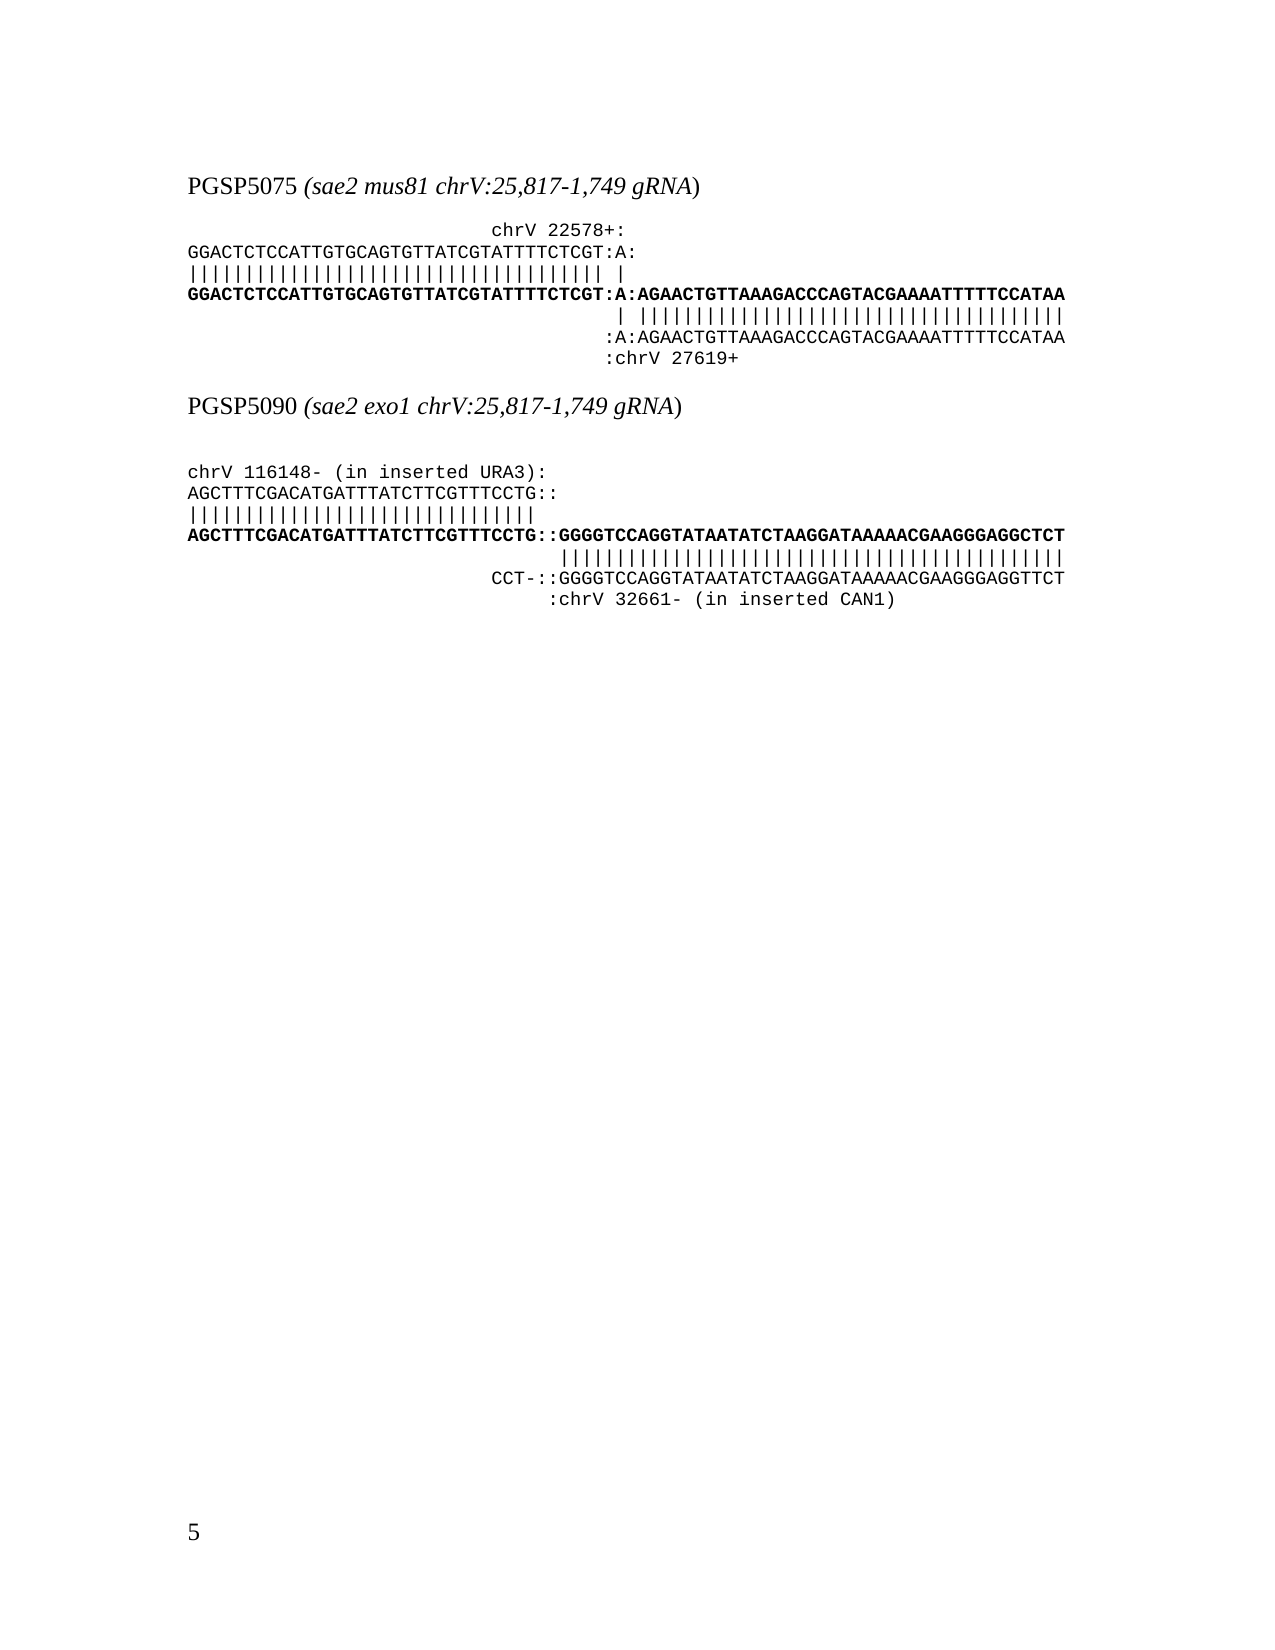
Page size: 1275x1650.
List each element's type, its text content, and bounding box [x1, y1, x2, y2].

text AGCTTTCGACATGATTTATCTTCGTTTCCTG::GGGGTCCAGGTATAATATCTAAGGATAAAAACGAAGGGAGGCTCT [187, 526, 1087, 547]
text AGCTTTCGACATGATTTATCTTCGTTTCCTG:: [187, 484, 1087, 505]
text GGACTCTCCATTGTGCAGTGTTATCGTATTTTCTCGT:A:AGAACTGTTAAAGACCCAGTACGAAAATTTTTCCATAA [187, 285, 1087, 306]
text GGACTCTCCATTGTGCAGTGTTATCGTATTTTCTCGT:A: [187, 242, 1087, 264]
text ||||||||||||||||||||||||||||||||||||||||||||| [187, 547, 1087, 569]
text PGSP5090 (sae2 exo1 chrV:25,817-1,749 gRNA) [187, 391, 1087, 420]
text | |||||||||||||||||||||||||||||||||||||| [187, 306, 1087, 327]
text :chrV 27619+ [187, 349, 1087, 370]
text PGSP5075 (sae2 mus81 chrV:25,817-1,749 gRNA) [187, 171, 1087, 200]
text CCT-::GGGGTCCAGGTATAATATCTAAGGATAAAAACGAAGGGAGGTTCT [187, 569, 1087, 590]
text chrV 116148- (in inserted URA3): [187, 462, 1087, 484]
text :A:AGAACTGTTAAAGACCCAGTACGAAAATTTTTCCATAA [187, 327, 1087, 349]
text ||||||||||||||||||||||||||||||||||||| | [187, 264, 1087, 285]
text :chrV 32661- (in inserted CAN1) [187, 590, 1087, 611]
text ||||||||||||||||||||||||||||||| [187, 505, 1087, 526]
text chrV 22578+: [187, 221, 1087, 242]
